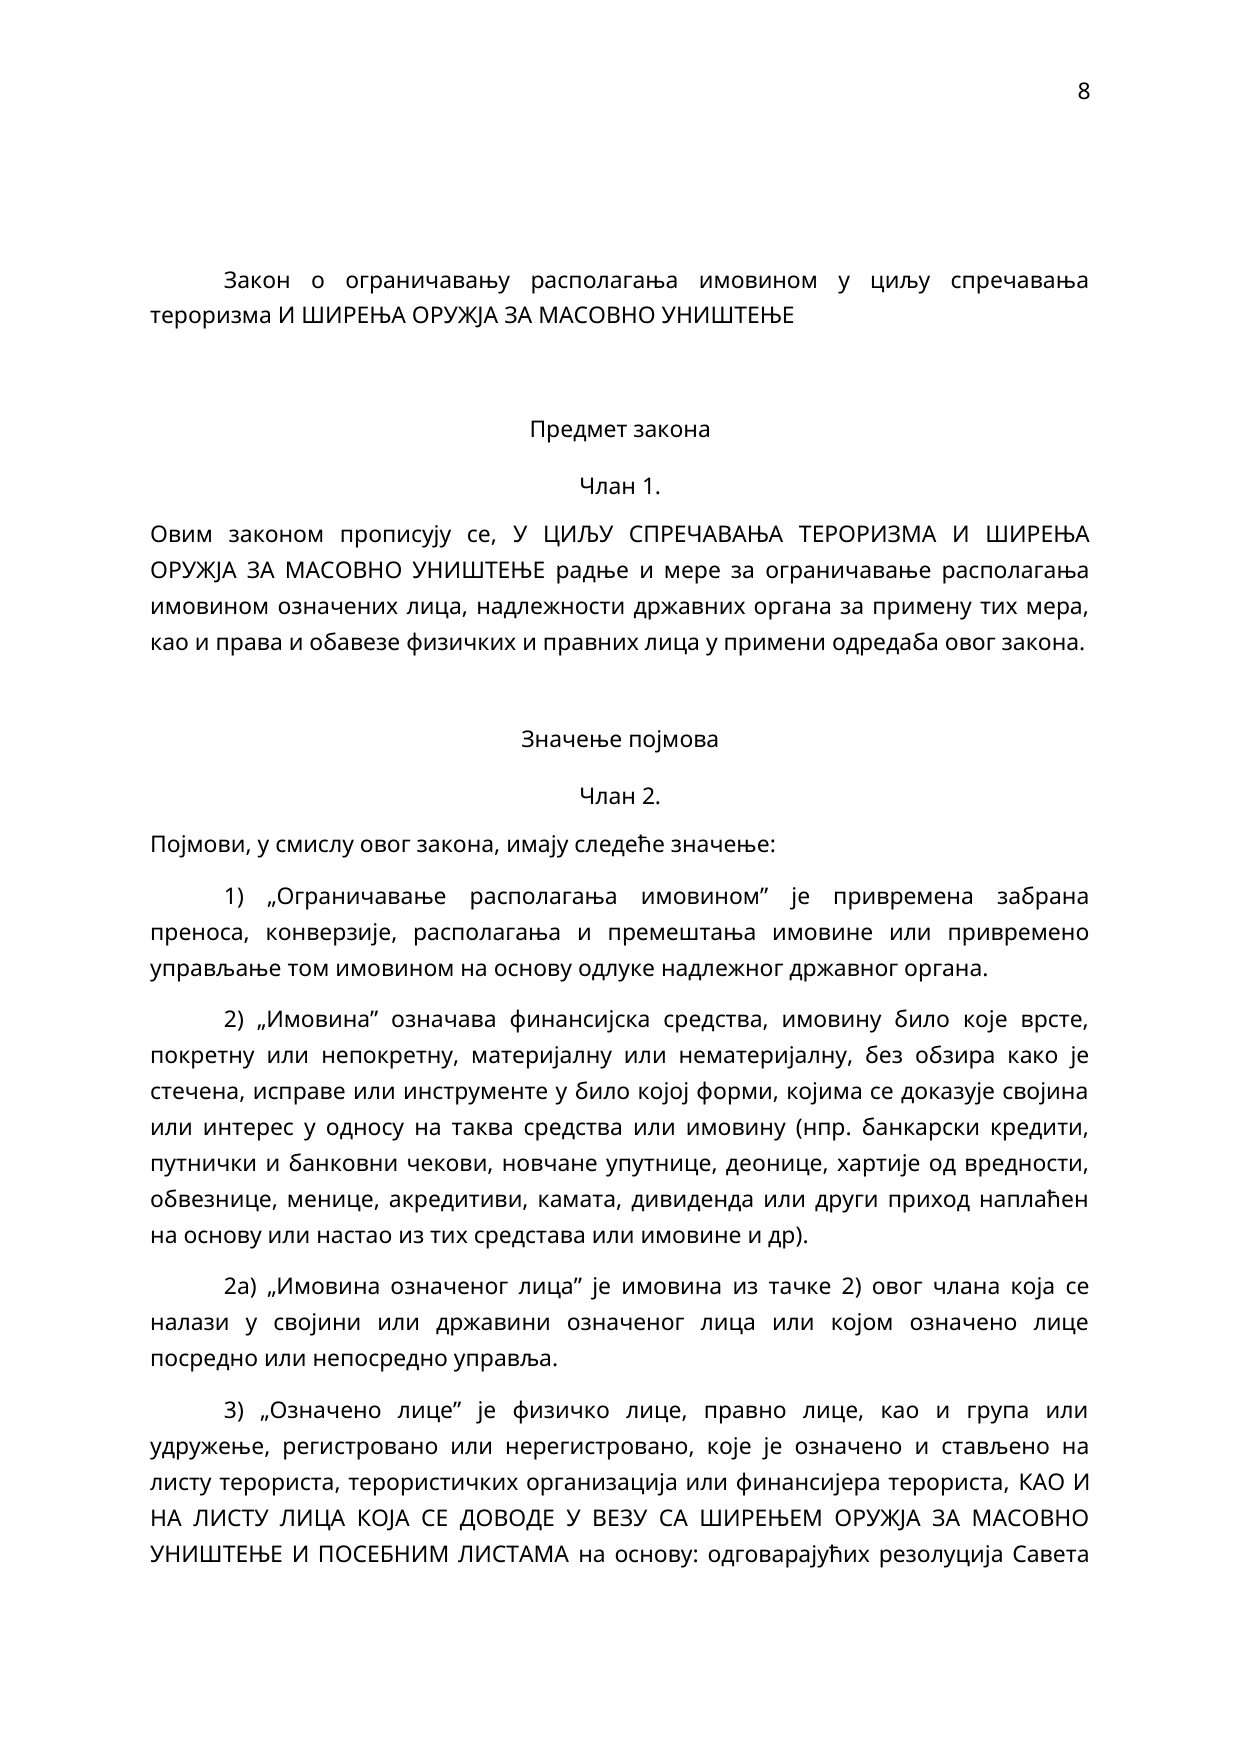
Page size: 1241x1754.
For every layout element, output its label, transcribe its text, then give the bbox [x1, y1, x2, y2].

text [150, 1394, 1090, 1569]
text 2) „Имовина” означава финансијска средства, имовину било које врсте, покретну или непокретну, материјалну или нематеријалну, без обзира како је стечена, исправе или инструменте у било којој форми, којима се доказује својина или интерес у односу на таква средства или имовину (нпр. банкарски кредити, путнички и банковни чекови, новчане упутнице, деонице, хартије од вредности, обвезнице, менице, акредитиви, камата, дивиденда или други приход наплаћен на основу или настао из тих средстава или имовине и др). [150, 1003, 1090, 1250]
text Значење појмова [150, 723, 1090, 754]
text Члан 1. [150, 470, 1090, 501]
text 1) „Ограничавање располагања имовином” je привременa забранa преноса, конверзије, располагања и премештања имовине или привремено управљање том имовином на основу одлуке надлежног државног органа. [150, 880, 1090, 983]
text Овим законом прописују се, У ЦИЉУ СПРЕЧАВАЊА ТЕРОРИЗМА И ШИРЕЊА ОРУЖЈА ЗА МАСОВНО УНИШТЕЊЕ радње и мере за ограничавање располагања имовином означених лица, надлежности државних органа за примену тих мера, као и права и обавезе физичких и правних лица у примени одредаба овог закона. [150, 518, 1090, 657]
text Члан 2. [150, 780, 1090, 811]
text Закон о ограничавању располагања имовином у циљу спречавања тероризма И ШИРЕЊА ОРУЖЈА ЗА МАСОВНО УНИШТЕЊЕ [150, 263, 1090, 331]
text Појмови, у смислу овог закона, имају следеће значење: [150, 828, 1090, 859]
text 2а) „Имовина означеног лица” је имовина из тачке 2) овог члана која се налази у својини или државини означеног лица или којом означено лице посредно или непосредно управља. [150, 1270, 1090, 1373]
text Предмет закона [150, 413, 1090, 444]
